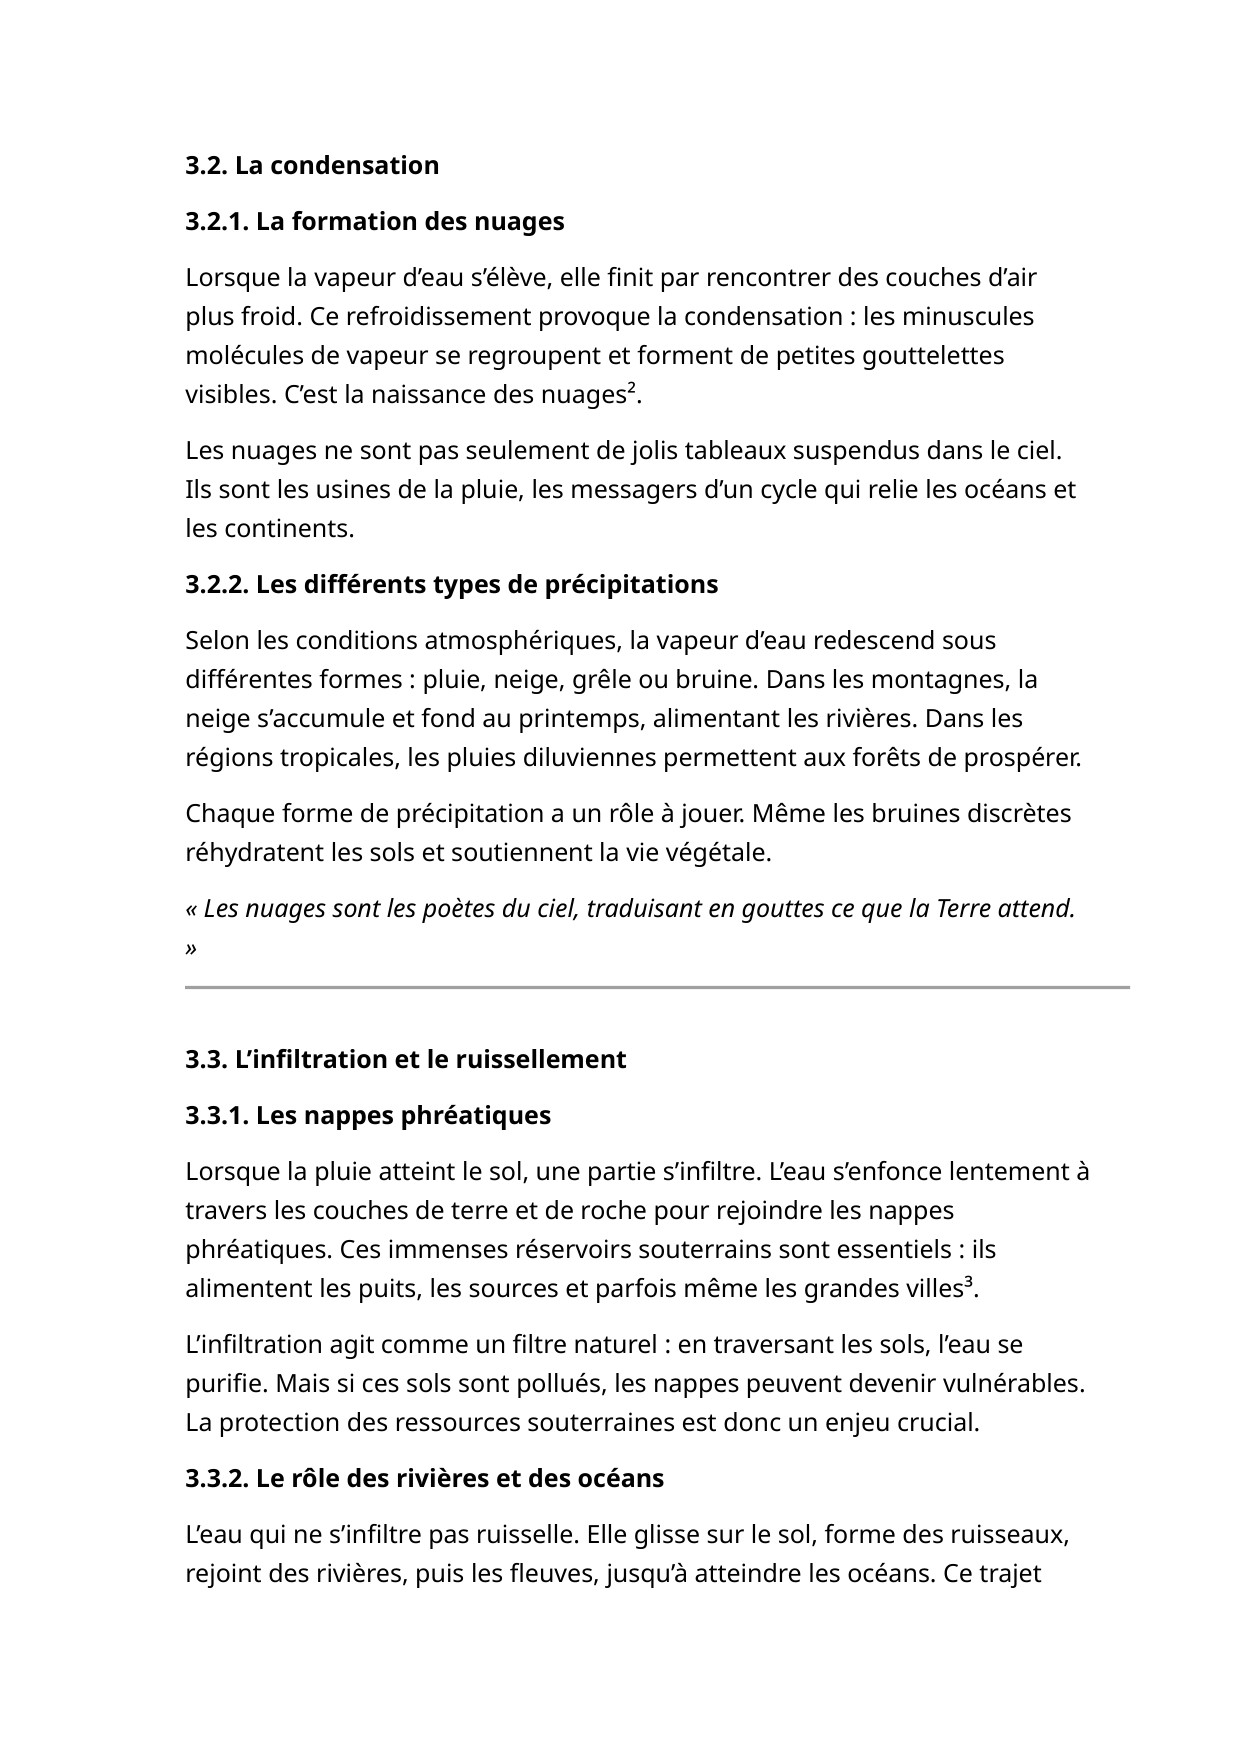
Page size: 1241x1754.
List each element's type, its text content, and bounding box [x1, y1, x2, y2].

text Lorsque la vapeur d’eau s’élève, elle finit par rencontrer des couches d’air plus froid. Ce refroidissement provoque la condensation : les minuscules molécules de vapeur se regroupent et forment de petites gouttelettes visibles. C’est la naissance des nuages². [185, 259, 1093, 411]
text 3.3. L’infiltration et le ruissellement [185, 1042, 1093, 1076]
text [185, 1517, 1093, 1590]
text 3.2.1. La formation des nuages [185, 203, 1093, 237]
text 3.2.2. Les différents types de précipitations [185, 567, 1093, 601]
text Chaque forme de précipitation a un rôle à jouer. Même les bruines discrètes réhydratent les sols et soutiennent la vie végétale. [185, 796, 1093, 869]
text L’infiltration agit comme un filtre naturel : en traversant les sols, l’eau se purifie. Mais si ces sols sont pollués, les nappes peuvent devenir vulnérables. La protection des ressources souterraines est donc un enjeu crucial. [185, 1327, 1093, 1439]
text Lorsque la pluie atteint le sol, une partie s’infiltre. L’eau s’enfonce lentement à travers les couches de terre et de roche pour rejoindre les nappes phréatiques. Ces immenses réservoirs souterrains sont essentiels : ils alimentent les puits, les sources et parfois même les grandes villes³. [185, 1153, 1093, 1305]
text 3.3.2. Le rôle des rivières et des océans [185, 1461, 1093, 1495]
text « Les nuages sont les poètes du ciel, traduisant en gouttes ce que la Terre attend. » [185, 891, 1093, 964]
text 3.3.1. Les nappes phréatiques [185, 1098, 1093, 1132]
text Selon les conditions atmosphériques, la vapeur d’eau redescend sous différentes formes : pluie, neige, grêle ou bruine. Dans les montagnes, la neige s’accumule et fond au printemps, alimentant les rivières. Dans les régions tropicales, les pluies diluviennes permettent aux forêts de prospérer. [185, 623, 1093, 774]
text Les nuages ne sont pas seulement de jolis tableaux suspendus dans le ciel. Ils sont les usines de la pluie, les messagers d’un cycle qui relie les océans et les continents. [185, 433, 1093, 545]
text 3.2. La condensation [185, 148, 1093, 182]
